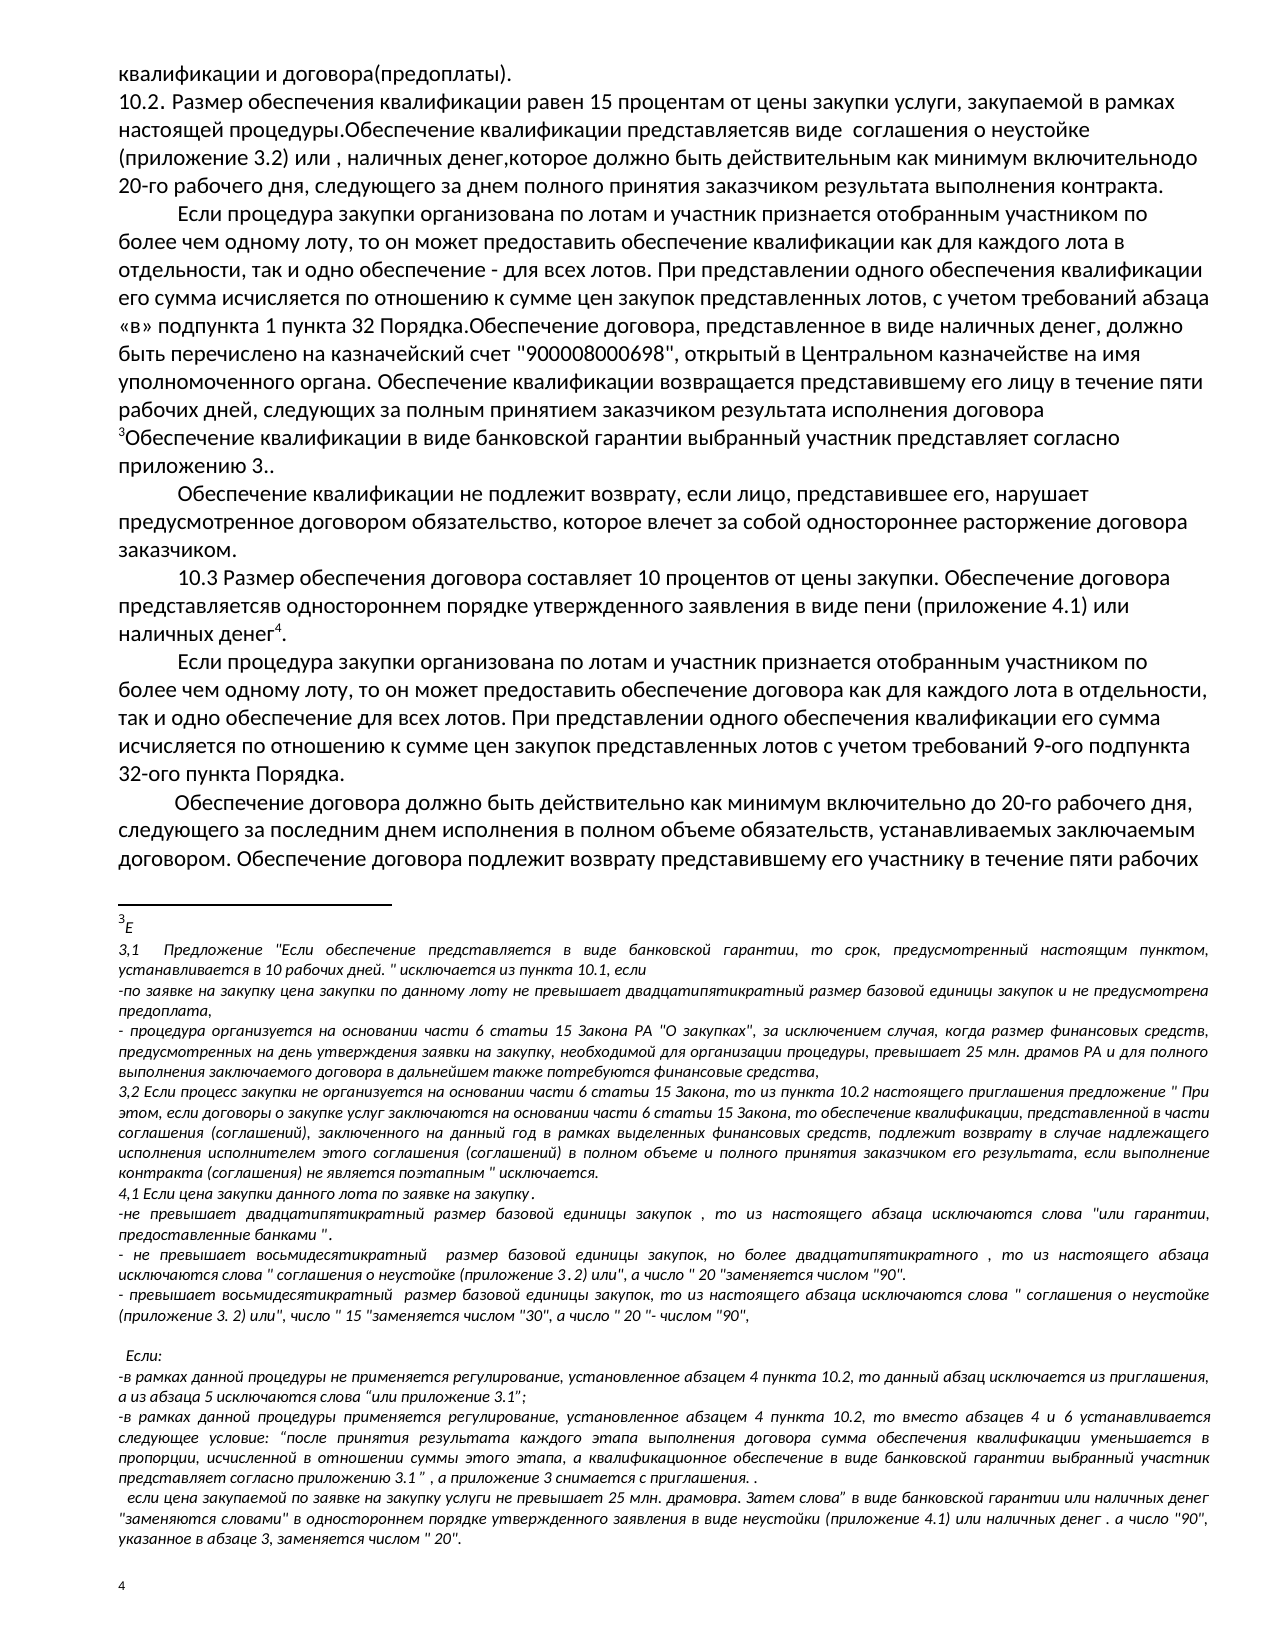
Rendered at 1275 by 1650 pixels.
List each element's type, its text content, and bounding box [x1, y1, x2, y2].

text Если процедура закупки организована по лотам и участник признается отобранным участником по более чем одному лоту, то он может предоставить обеспечение квалификации как для каждого лота в отдельности, так и одно обеспечение - для всех лотов. При представлении одного обеспечения квалификации его сумма исчисляется по отношению к сумме цен закупок представленных лотов, с учетом требований абзаца «в» подпункта 1 пункта 32 Порядка.Обеспечение договора, представленное в виде наличных денег, должно быть перечислено на казначейский счет "900008000698", открытый в Центральном казначействе на имя уполномоченного органа. Обеспечение квалификации возвращается представившему его лицу в течение пяти рабочих дней, следующих за полным принятием заказчиком результата исполнения договора [118, 199, 1211, 423]
text 10.3 Размер обеспечения договора составляет 10 процентов от цены закупки. Обеспечение договора представляетсяв одностороннем порядке утвержденного заявления в виде пени (приложение 4.1) или наличных денег. [118, 563, 1211, 647]
text Обеспечение договора должно быть действительно как минимум включительно до 20-го рабочего дня, следующего за последним днем исполнения в полном объеме обязательств, устанавливаемых заключаемым договором. Обеспечение договора подлежит возврату представившему его участнику в течение пяти рабочих дней, следующих за исполнением в полном объеме обязательств, взятых на себя по заключенному договору. [118, 788, 1211, 872]
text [118, 59, 1211, 87]
text Обеспечение квалификации не подлежит возврату, если лицо, представившее его, нарушает предусмотренное договором обязательство, которое влечет за собой одностороннее расторжение договора заказчиком. [118, 479, 1211, 563]
text 10.2․ Размер обеспечения квалификации равен 15 процентам от цены закупки услуги, закупаемой в рамках настоящей процедуры.Обеспечение квалификации представляетсяв виде соглашения о неустойке (приложение 3.2) или , наличных денег,которое должно быть действительным как минимум включительнодо 20-го рабочего дня, следующего за днем полного принятия заказчиком результата выполнения контракта. [118, 87, 1211, 199]
text Обеспечение квалификации в виде банковской гарантии выбранный участник представляет согласно приложению 3.. [118, 423, 1211, 479]
text Если процедура закупки организована по лотам и участник признается отобранным участником по более чем одному лоту, то он может предоставить обеспечение договора как для каждого лота в отдельности, так и одно обеспечение для всех лотов. При представлении одного обеспечения квалификации его сумма исчисляется по отношению к сумме цен закупок представленных лотов с учетом требований 9-ого подпункта 32-ого пункта Порядка. [118, 647, 1211, 788]
